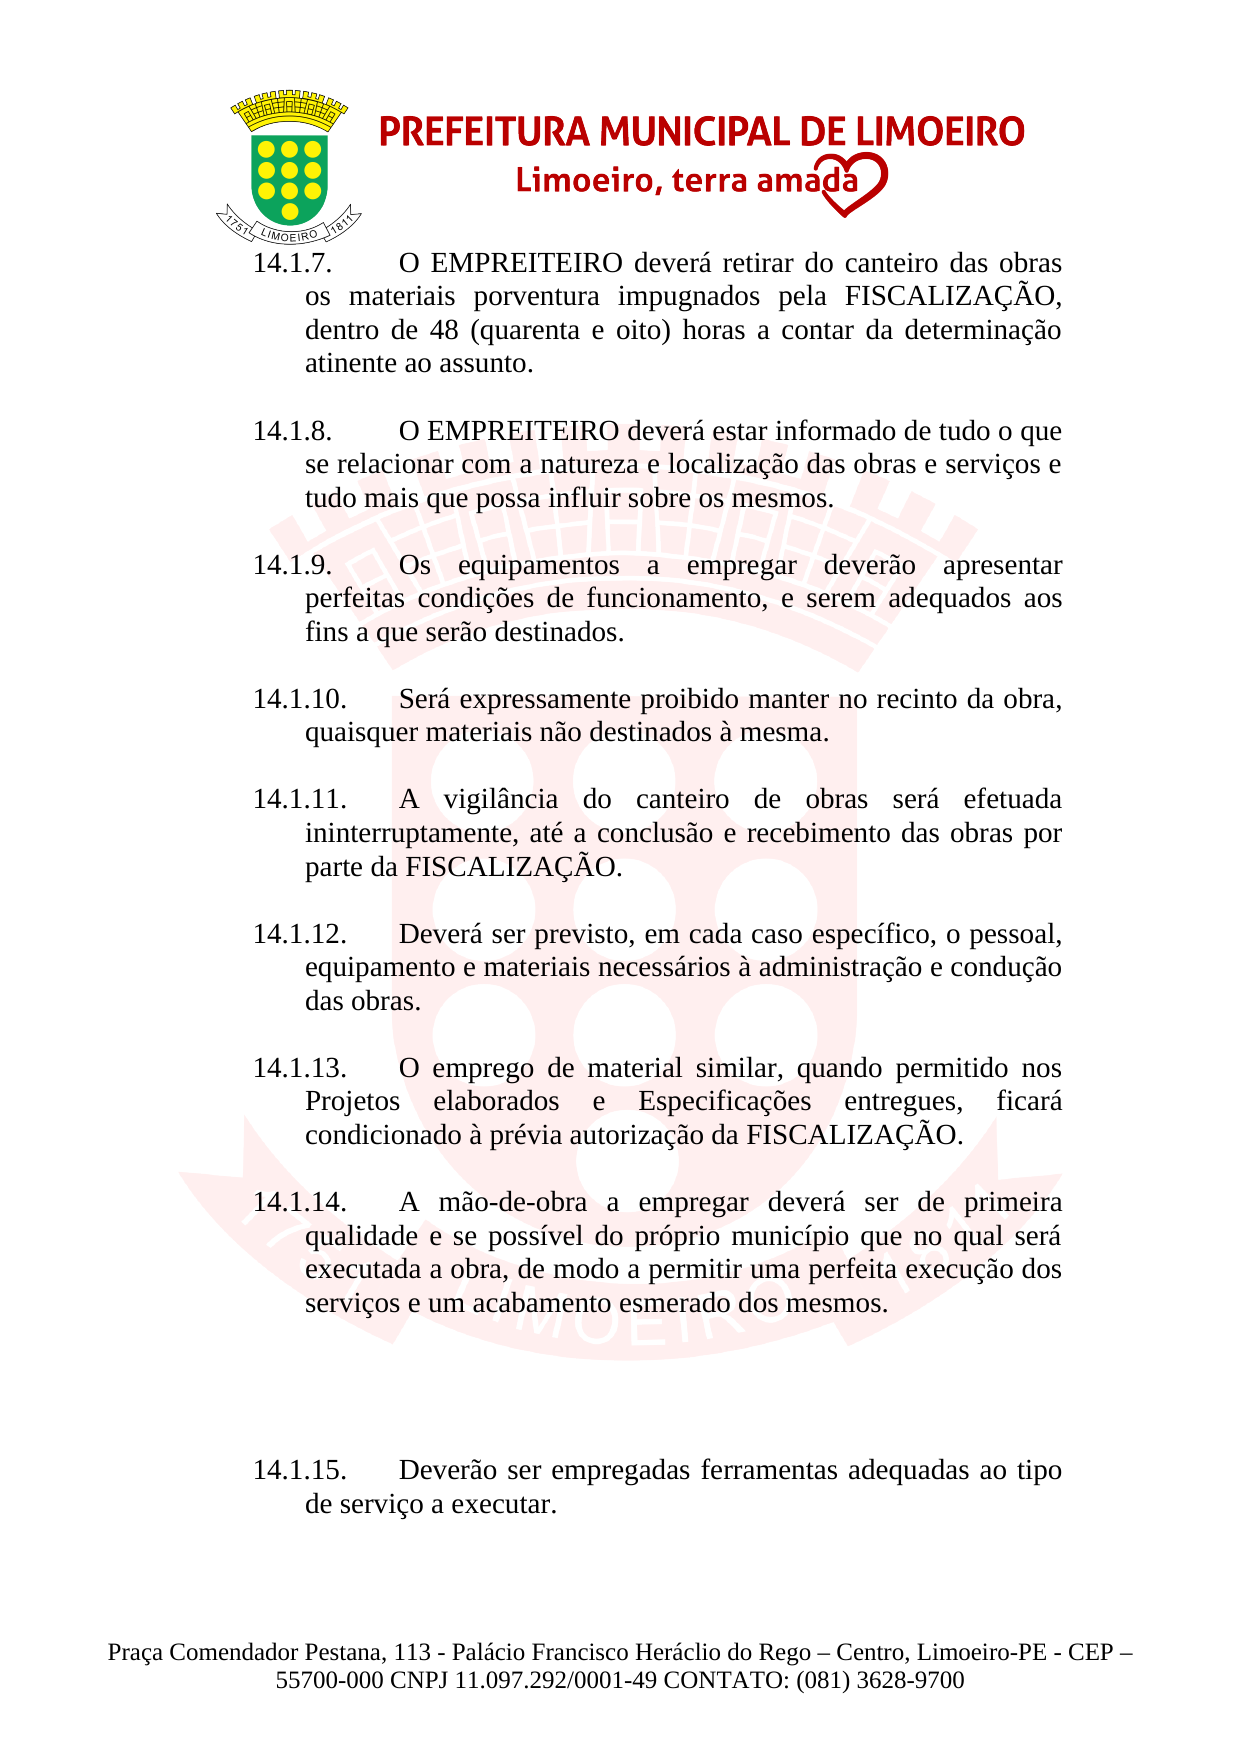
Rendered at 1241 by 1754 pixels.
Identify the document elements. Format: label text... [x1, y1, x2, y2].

list O emprego de material similar, quando permitido nos Projetos elaborados e Especificações entregues, ficará condicionado à prévia autorização da FISCALIZAÇÃO. [252, 1050, 1063, 1151]
list A mão-de-obra a empregar deverá ser de primeira qualidade e se possível do próprio município que no qual será executada a obra, de modo a permitir uma perfeita execução dos serviços e um acabamento esmerado dos mesmos. [252, 1184, 1063, 1318]
list Será expressamente proibido manter no recinto da obra, quaisquer materiais não destinados à mesma. [252, 681, 1063, 748]
list Os equipamentos a empregar deverão apresentar perfeitas condições de funcionamento, e serem adequados aos fins a que serão destinados. [252, 547, 1063, 647]
picture [215, 89, 1025, 245]
list O EMPREITEIRO deverá estar informado de tudo o que se relacionar com a natureza e localização das obras e serviços e tudo mais que possa influir sobre os mesmos. [252, 413, 1063, 513]
list Deverão ser empregadas ferramentas adequadas ao tipo de serviço a executar. [252, 1452, 1063, 1519]
list A vigilância do canteiro de obras será efetuada ininterruptamente, até a conclusão e recebimento das obras por parte da FISCALIZAÇÃO. [252, 782, 1063, 882]
list O EMPREITEIRO deverá retirar do canteiro das obras os materiais porventura impugnados pela FISCALIZAÇÃO, dentro de 48 (quarenta e oito) horas a contar da determinação atinente ao assunto. [252, 148, 1063, 379]
list Deverá ser previsto, em cada caso específico, o pessoal, equipamento e materiais necessários à administração e condução das obras. [252, 916, 1063, 1016]
